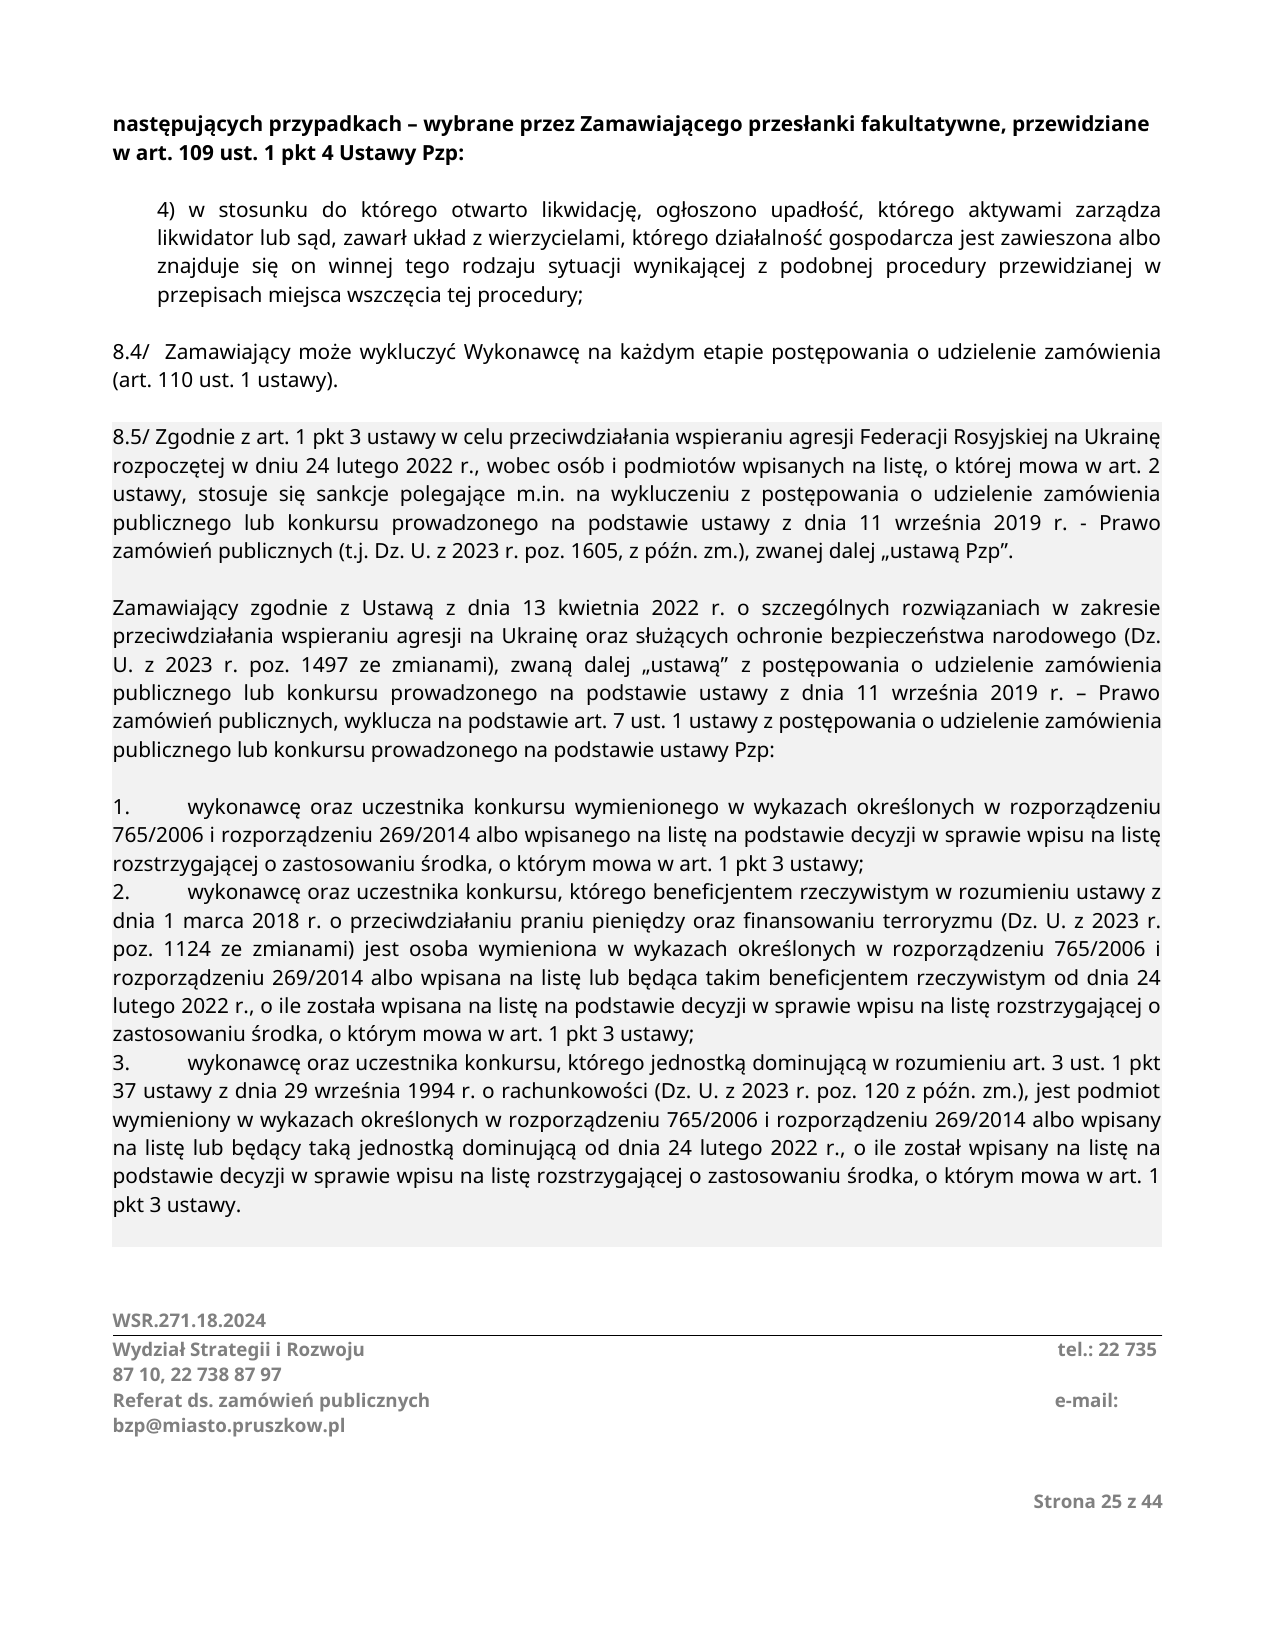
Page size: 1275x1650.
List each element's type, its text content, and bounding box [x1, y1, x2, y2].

text Zamawiający zgodnie z Ustawą z dnia 13 kwietnia 2022 r. o szczególnych rozwiązaniach w zakresie przeciwdziałania wspieraniu agresji na Ukrainę oraz służących ochronie bezpieczeństwa narodowego (Dz. U. z 2023 r. poz. 1497 ze zmianami), zwaną dalej „ustawą” z postępowania o udzielenie zamówienia publicznego lub konkursu prowadzonego na podstawie ustawy z dnia 11 września 2019 r. – Prawo zamówień publicznych, wyklucza na podstawie art. 7 ust. 1 ustawy z postępowania o udzielenie zamówienia publicznego lub konkursu prowadzonego na podstawie ustawy Pzp: [112, 593, 1162, 763]
list wykonawcę oraz uczestnika konkursu, którego jednostką dominującą w rozumieniu art. 3 ust. 1 pkt 37 ustawy z dnia 29 września 1994 r. o rachunkowości (Dz. U. z 2023 r. poz. 120 z późn. zm.), jest podmiot wymieniony w wykazach określonych w rozporządzeniu 765/2006 i rozporządzeniu 269/2014 albo wpisany na listę lub będący taką jednostką dominującą od dnia 24 lutego 2022 r., o ile został wpisany na listę na podstawie decyzji w sprawie wpisu na listę rozstrzygającej o zastosowaniu środka, o którym mowa w art. 1 pkt 3 ustawy. [112, 1048, 1162, 1218]
list wykonawcę oraz uczestnika konkursu wymienionego w wykazach określonych w rozporządzeniu 765/2006 i rozporządzeniu 269/2014 albo wpisanego na listę na podstawie decyzji w sprawie wpisu na listę rozstrzygającej o zastosowaniu środka, o którym mowa w art. 1 pkt 3 ustawy; [112, 792, 1162, 877]
text 4) w stosunku do którego otwarto likwidację, ogłoszono upadłość, którego aktywami zarządza likwidator lub sąd, zawarł układ z wierzycielami, którego działalność gospodarcza jest zawieszona albo znajduje się on winnej tego rodzaju sytuacji wynikającej z podobnej procedury przewidzianej w przepisach miejsca wszczęcia tej procedury; [157, 195, 1162, 308]
text 8.4/ Zamawiający może wykluczyć Wykonawcę na każdym etapie postępowania o udzielenie zamówienia (art. 110 ust. 1 ustawy). [112, 337, 1162, 394]
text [112, 109, 1162, 166]
text 8.5/ Zgodnie z art. 1 pkt 3 ustawy w celu przeciwdziałania wspieraniu agresji Federacji Rosyjskiej na Ukrainę rozpoczętej w dniu 24 lutego 2022 r., wobec osób i podmiotów wpisanych na listę, o której mowa w art. 2 ustawy, stosuje się sankcje polegające m.in. na wykluczeniu z postępowania o udzielenie zamówienia publicznego lub konkursu prowadzonego na podstawie ustawy z dnia 11 września 2019 r. - Prawo zamówień publicznych (t.j. Dz. U. z 2023 r. poz. 1605, z późn. zm.), zwanej dalej „ustawą Pzp”. [112, 422, 1162, 564]
list wykonawcę oraz uczestnika konkursu, którego beneficjentem rzeczywistym w rozumieniu ustawy z dnia 1 marca 2018 r. o przeciwdziałaniu praniu pieniędzy oraz finansowaniu terroryzmu (Dz. U. z 2023 r. poz. 1124 ze zmianami) jest osoba wymieniona w wykazach określonych w rozporządzeniu 765/2006 i rozporządzeniu 269/2014 albo wpisana na listę lub będąca takim beneficjentem rzeczywistym od dnia 24 lutego 2022 r., o ile została wpisana na listę na podstawie decyzji w sprawie wpisu na listę rozstrzygającej o zastosowaniu środka, o którym mowa w art. 1 pkt 3 ustawy; [112, 877, 1162, 1048]
